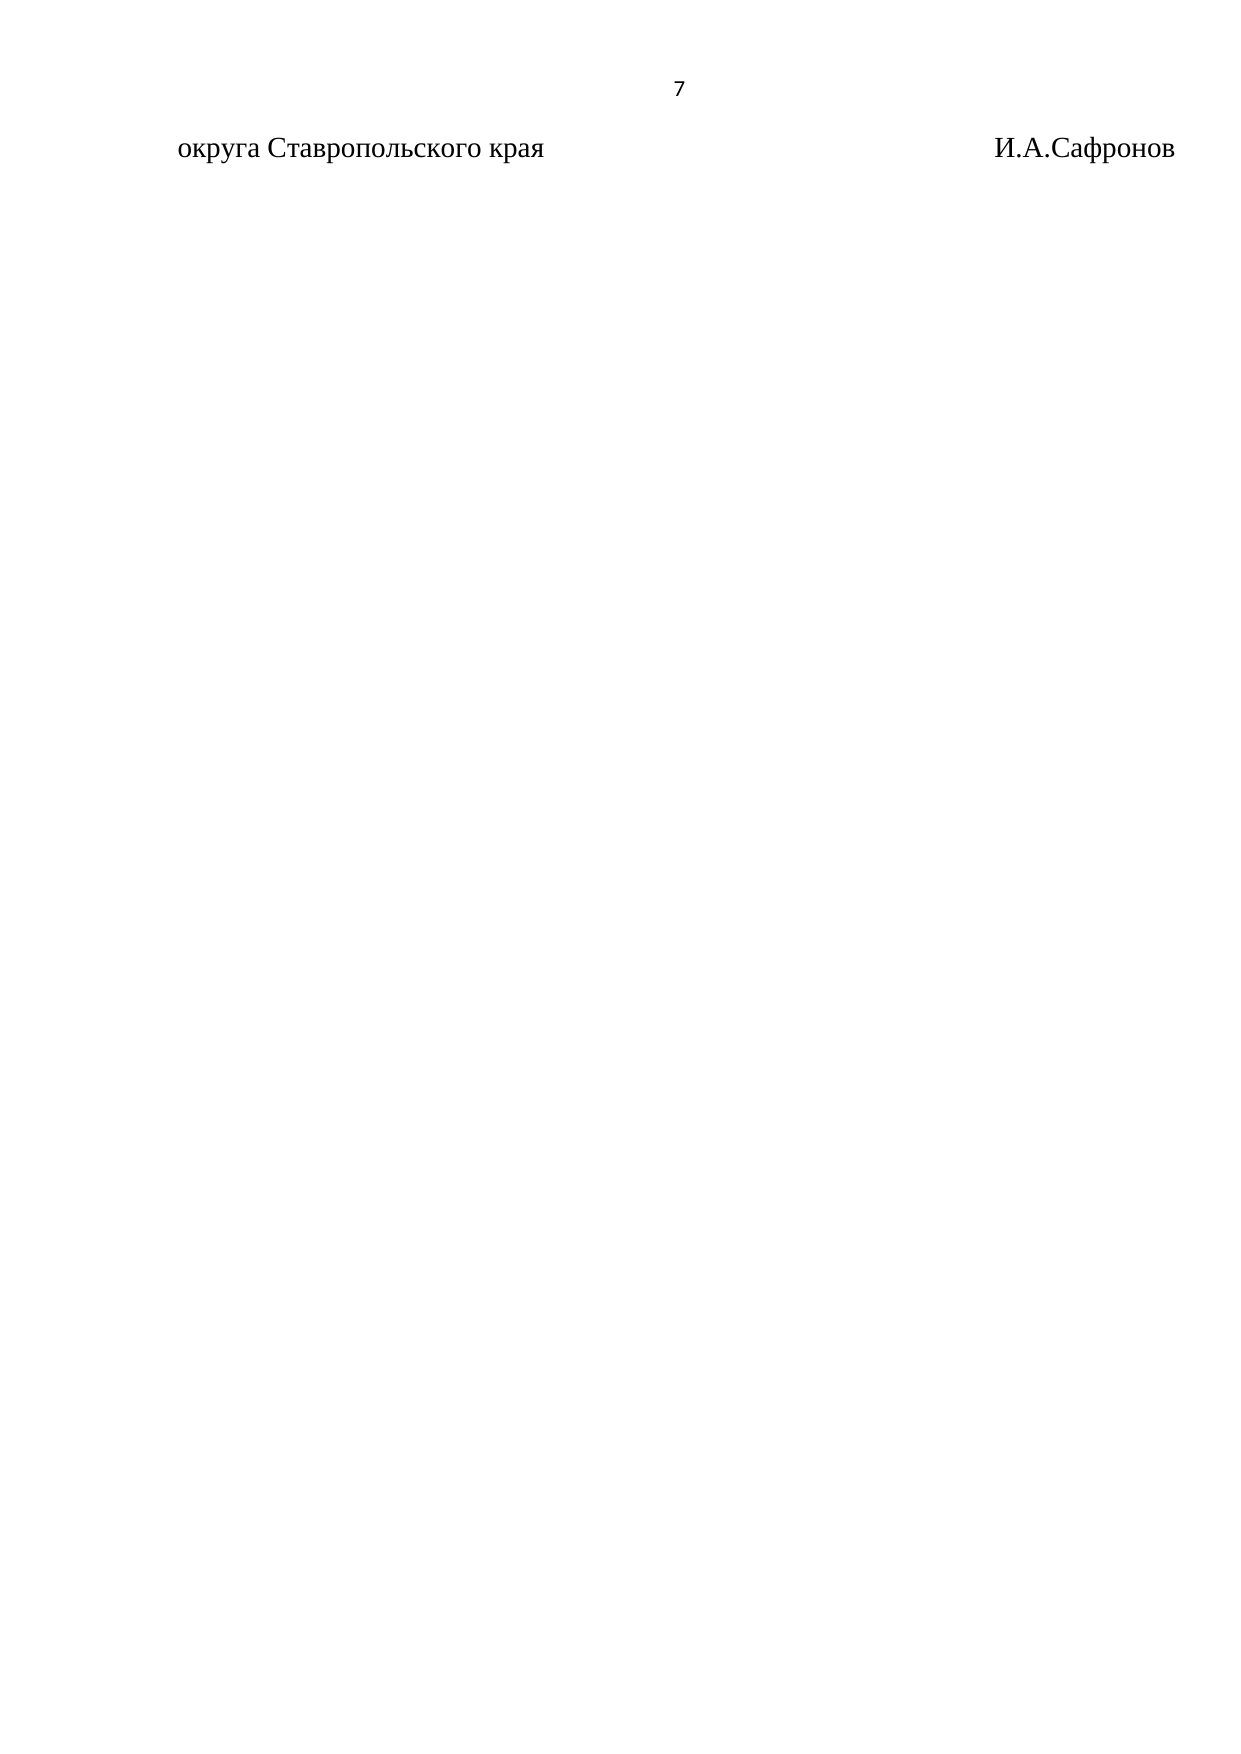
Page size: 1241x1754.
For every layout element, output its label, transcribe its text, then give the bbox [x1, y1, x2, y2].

text округа Ставропольского края И.А.Сафронов [177, 130, 1181, 163]
